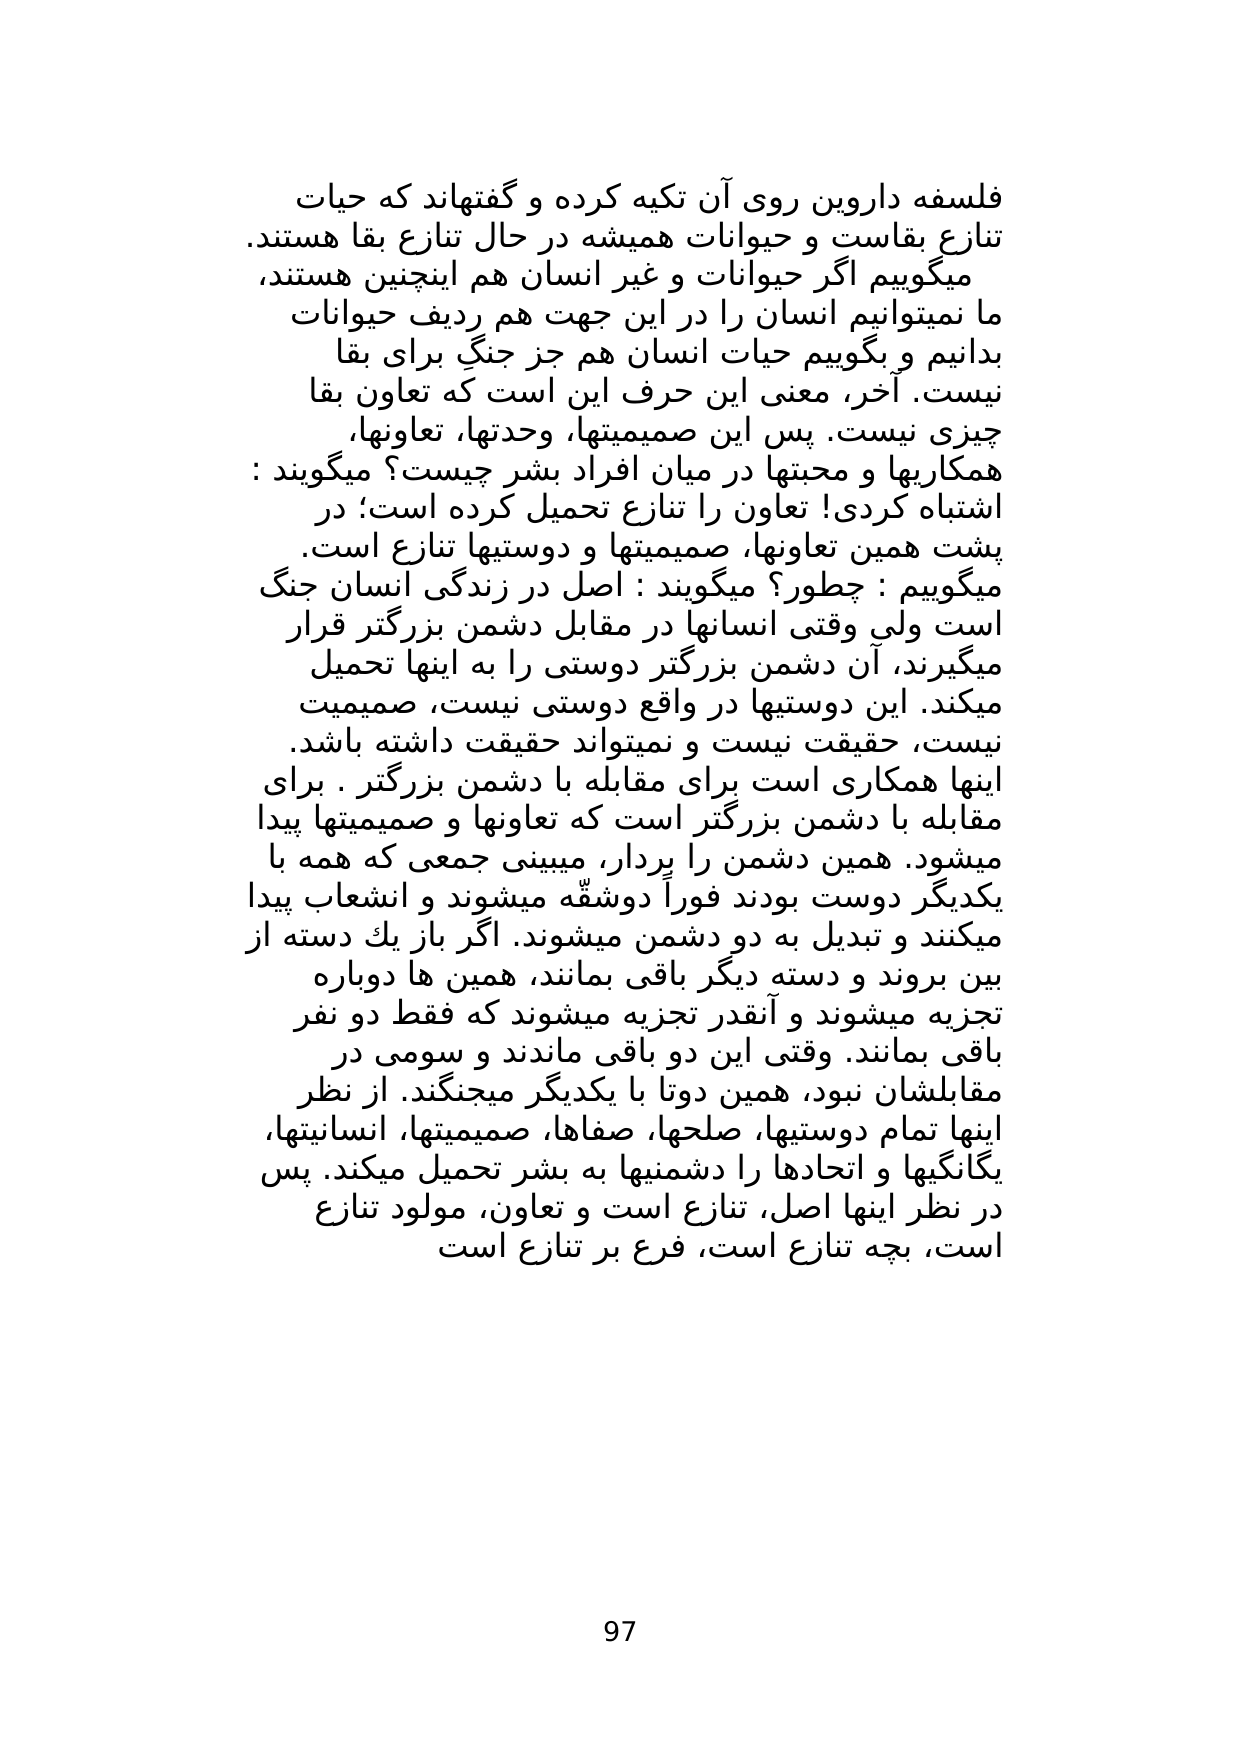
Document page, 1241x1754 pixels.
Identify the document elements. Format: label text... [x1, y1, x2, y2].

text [236, 177, 1004, 255]
text می‏گوييم اگر حيوانات و غير انسان هم اينچنين هستند، ما نمی‏توانيم انسان را در اين جهت هم رديف حيوانات بدانيم و بگوييم حيات انسان هم جز جنگِ برای بقا نيست. آخر، معنی اين حرف اين است كه تعاون بقا چيزی نيست. پس اين صميميتها، وحدتها، تعاونها، همكاريها و محبتها در ميان افراد بشر چيست؟ می‏گويند : اشتباه كردی! تعاون را تنازع تحميل كرده است؛ در پشت همين تعاونها، صميميتها و دوستيها تنازع است. می‏گوييم : چطور؟ می‏گويند : اصل در زندگی انسان جنگ است ولی وقتی انسانها در مقابل دشمن بزرگتر قرار می‏گيرند، آن دشمن بزرگتر دوستی را به اينها تحميل می‏كند. اين دوستيها در واقع دوستی نيست، صميميت نيست، حقيقت نيست و نمی‏تواند حقيقت داشته باشد. اينها همكاری است برای مقابله با دشمن بزرگتر . برای مقابله با دشمن بزرگتر است كه تعاونها و صميميتها پيدا می‏شود. همين دشمن را بردار، می‏بينی جمعی كه همه با يكديگر دوست بودند فوراً دوشقّه می‏شوند و انشعاب پيدا می‏كنند و تبديل به دو دشمن می‏شوند. اگر باز يك دسته از بين بروند و دسته ديگر باقی بمانند، همين ها دوباره تجزيه می‏شوند و آنقدر تجزيه می‏شوند كه فقط دو نفر باقی بمانند. وقتی اين دو باقی ماندند و سومی در مقابلشان نبود، همين دوتا با يكديگر می‏جنگند. از نظر اينها تمام دوستيها، صلحها، صفاها، صميميتها، انسانيتها، يگانگيها و اتحادها را دشمنيها به بشر تحميل می‏كند. پس در نظر اينها اصل، تنازع است و تعاون، مولود تنازع است، بچه تنازع است، فرع بر تنازع است‏ [236, 255, 1004, 1265]
